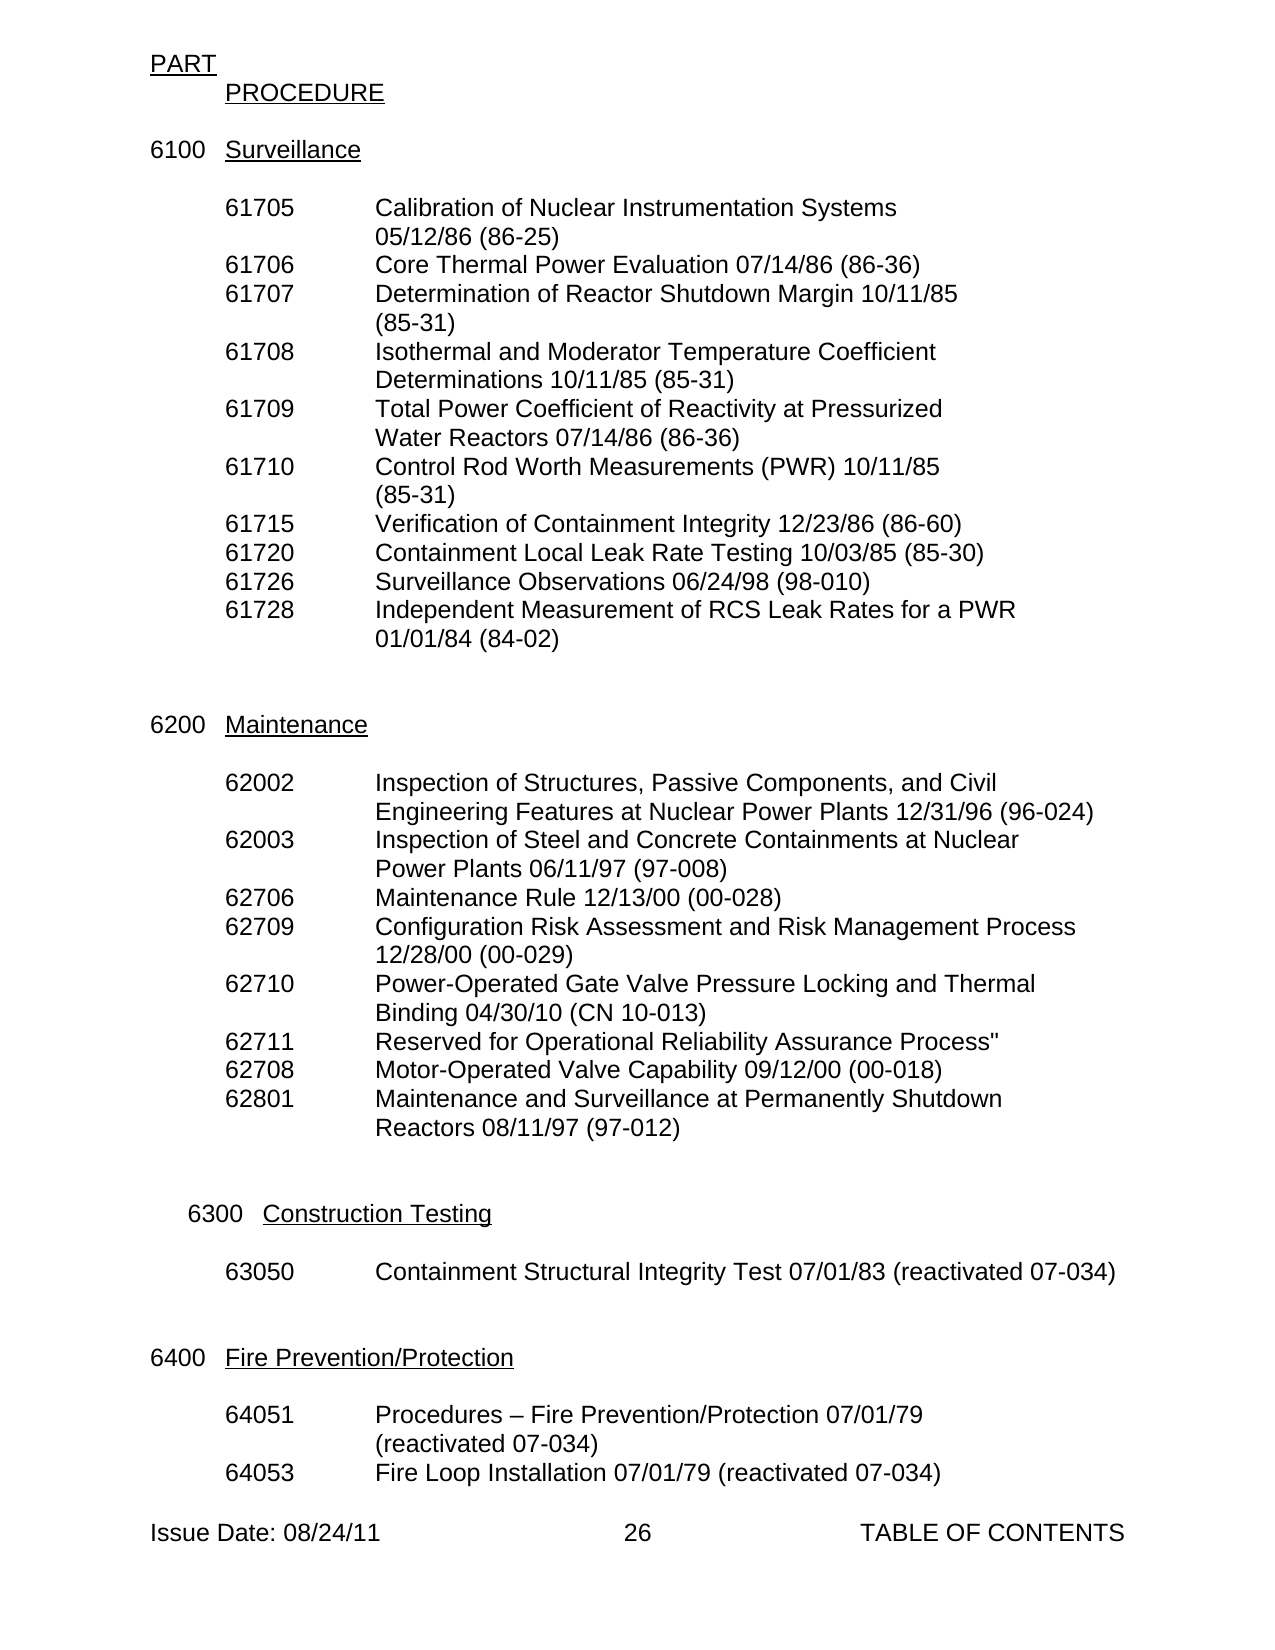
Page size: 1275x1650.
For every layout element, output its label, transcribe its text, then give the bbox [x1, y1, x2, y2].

text Water Reactors 07/14/86 (86-36) [150, 423, 1125, 452]
text (85-31) [150, 480, 1125, 509]
text 61709 Total Power Coefficient of Reactivity at Pressurized [150, 394, 1125, 423]
text 61726 Surveillance Observations 06/24/98 (98-010) [150, 567, 1125, 595]
text 62711 Reserved for Operational Reliability Assurance Process" [150, 1027, 1125, 1055]
text Engineering Features at Nuclear Power Plants 12/31/96 (96-024) [150, 797, 1125, 825]
text 64053 Fire Installation 07/01/79 (reactivated 07-034) [150, 1458, 1125, 1487]
text 61707 Determination of Reactor Shutdown Margin 10/11/85 [150, 279, 1125, 308]
text 61720 Containment Local Leak Rate Testing 10/03/85 (85-30) [150, 538, 1125, 567]
text (85-31) [150, 308, 1125, 337]
text 62710 Power-Operated Gate Valve Pressure Locking and Thermal Binding 04/30/10 (CN 10-013) [150, 969, 1125, 1027]
text 61708 Isothermal and Moderator Temperature Coefficient [150, 337, 1125, 365]
text Reactors 08/11/97 (97-012) [150, 1113, 1125, 1142]
text 62708 Motor-Operated Valve Capability 09/12/00 (00-018) [150, 1055, 1125, 1084]
text (reactivated 07-034) [150, 1429, 1125, 1458]
text 12/28/00 (00-029) [150, 940, 1125, 969]
text 6400 Fire Prevention/Protection [150, 1343, 1125, 1372]
list Construction Testing [187, 1199, 1125, 1228]
text 62003 Inspection of Steel and Concrete Containments at Nuclear [150, 825, 1125, 854]
text 62002 Inspection of Structures, Passive Components, and Civil [150, 768, 1125, 797]
text 61705 Calibration of Nuclear Instrumentation Systems [150, 193, 1125, 222]
text 6200 Maintenance [150, 710, 1125, 739]
text 62706 Maintenance Rule 12/13/00 (00-028) [150, 883, 1125, 912]
text 61710 Control Rod Worth Measurements (PWR) 10/11/85 [150, 452, 1125, 480]
text 01/01/84 (84-02) [150, 624, 1125, 653]
text 64051 Procedures – Fire Prevention/Protection 07/01/79 [150, 1400, 1125, 1429]
text 63050 Containment Structural Integrity Test 07/01/83 (reactivated 07-034) [150, 1257, 1125, 1285]
text 05/12/86 (86-25) [150, 222, 1125, 250]
text 6100 Surveillance [150, 135, 1125, 164]
text 61728 Independent Measurement of RCS Leak Rates for a PWR [150, 595, 1125, 624]
text Determinations 10/11/85 (85-31) [150, 365, 1125, 394]
text 61706 Core Thermal Power Evaluation 07/14/86 (86-36) [150, 250, 1125, 279]
text 62709 Configuration Risk Assessment and Risk Management Process [150, 912, 1125, 940]
text 61715 Verification of Containment Integrity 12/23/86 (86-60) [150, 509, 1125, 538]
text Power Plants 06/11/97 (97-008) [150, 854, 1125, 883]
text 62801 Maintenance and Surveillance at Permanently Shutdown [150, 1084, 1125, 1113]
